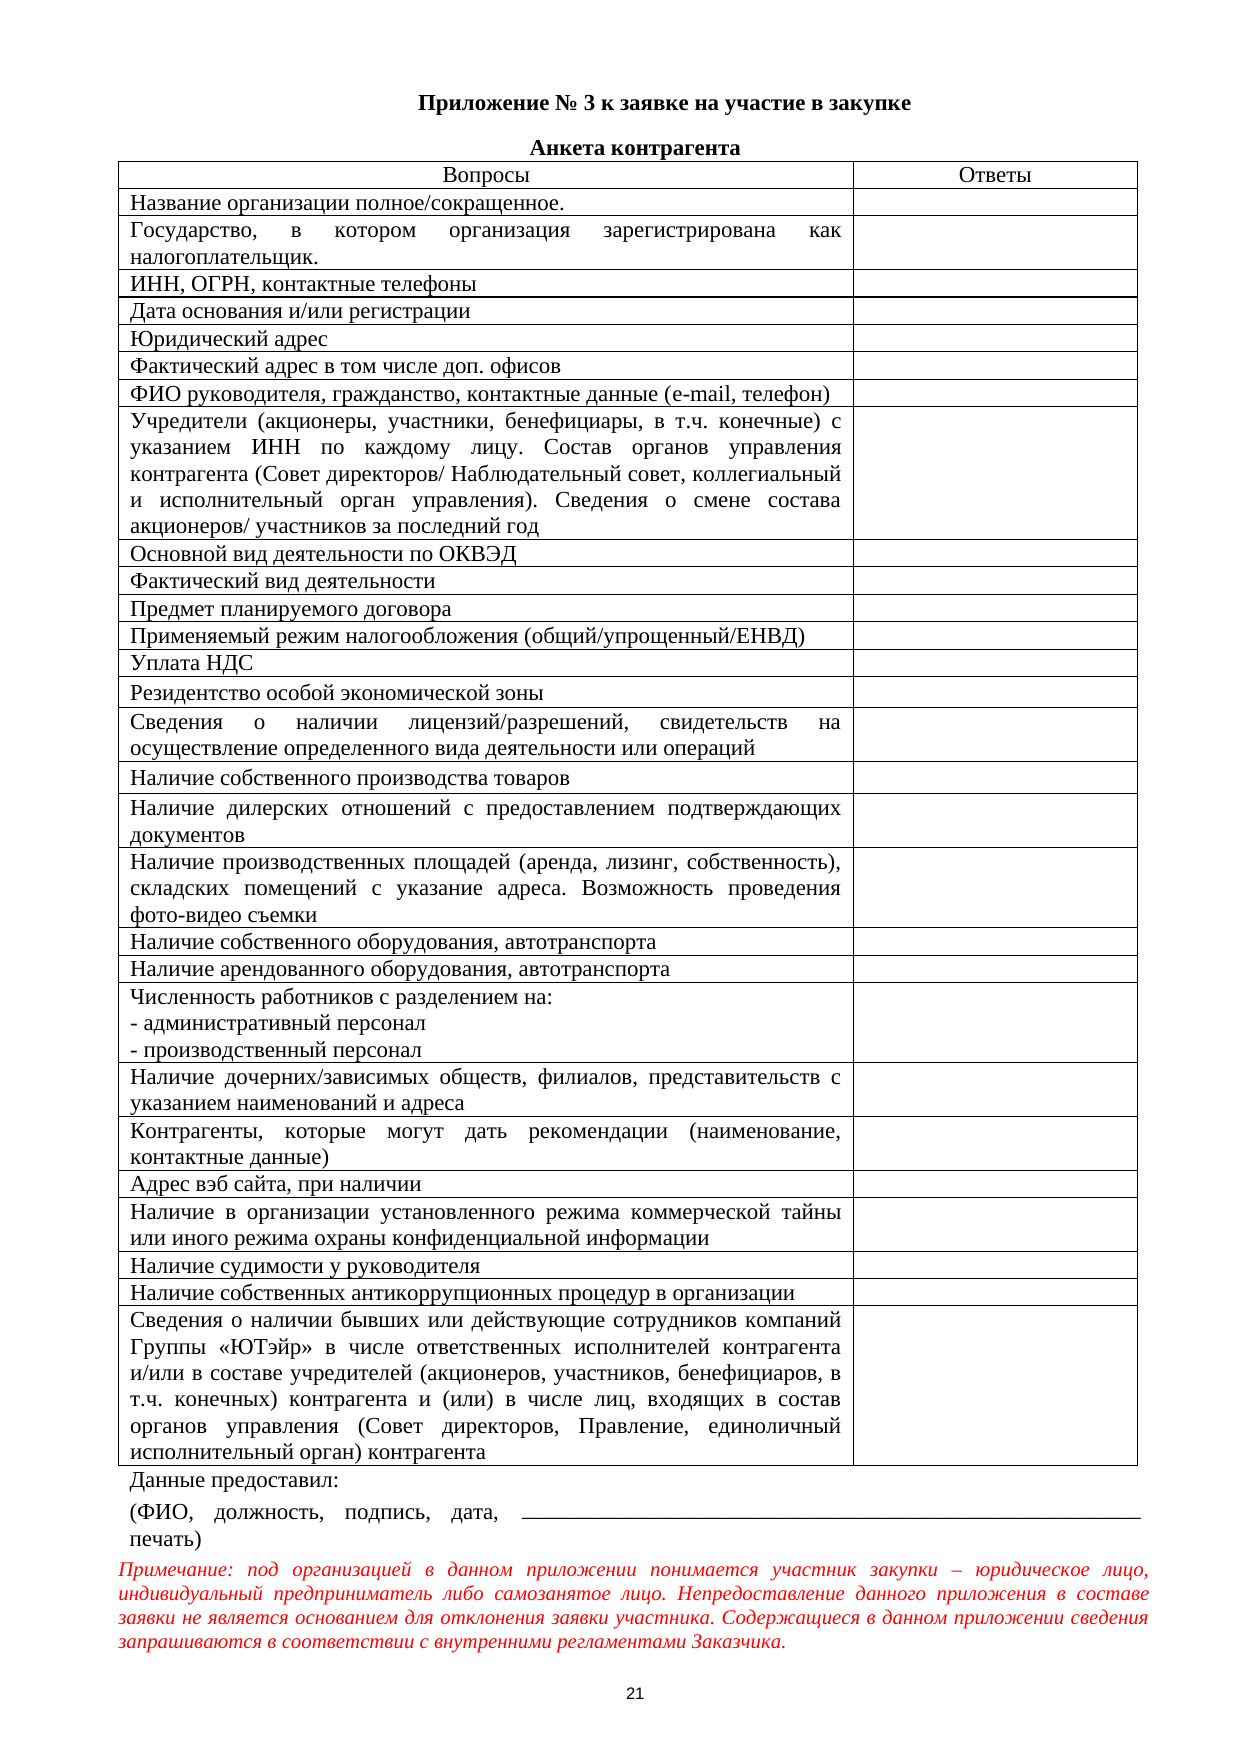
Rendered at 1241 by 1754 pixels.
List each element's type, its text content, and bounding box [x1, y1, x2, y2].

text Приложение № 3 к заявке на участие в закупке [118, 89, 1152, 115]
table_cell [854, 708, 1137, 761]
table_cell Численность работников с разделением на: - административный персонал - производственный персонал [119, 983, 853, 1062]
table_cell [854, 325, 1137, 351]
table_cell [854, 762, 1137, 793]
table_cell Название организации полное/сокращенное. [119, 189, 853, 215]
table_cell Наличие собственного производства товаров [119, 762, 853, 793]
table_cell Государство, в котором организация зарегистрирована как налогоплательщик. [119, 216, 853, 269]
table_cell [854, 567, 1137, 594]
table_cell [854, 622, 1137, 648]
table_cell Фактический вид деятельности [119, 567, 853, 594]
table_cell [854, 650, 1137, 676]
text Анкета контрагента [118, 134, 1152, 161]
table_cell [854, 1252, 1137, 1278]
table_cell [854, 1198, 1137, 1251]
table_header Данные предоставил: (ФИО, должность, подпись, дата, печать) [118, 1466, 511, 1557]
table_header Вопросы [119, 162, 853, 188]
table_cell [854, 216, 1137, 269]
table_cell Наличие судимости у руководителя [119, 1252, 853, 1278]
text Примечание: под организацией в данном приложении понимается участник закупки – юридическое лицо, индивидуальный предприниматель либо самозанятое лицо. Непредоставление данного приложения в составе заявки не является основанием для отклонения заявки участника. Содержащиеся в данном приложении сведения запрашиваются в соответствии с внутренними регламентами Заказчика. [118, 1557, 1152, 1653]
table_cell Юридический адрес [119, 325, 853, 351]
table_cell [854, 1117, 1137, 1169]
table_cell Уплата НДС [119, 650, 853, 676]
table_cell [854, 677, 1137, 707]
table_cell Наличие дочерних/зависимых обществ, филиалов, представительств с указанием наименований и адреса [119, 1063, 853, 1116]
table_cell [854, 928, 1137, 954]
table_cell Наличие в организации установленного режима коммерческой тайны или иного режима охраны конфиденциальной информации [119, 1198, 853, 1251]
table_cell Дата основания и/или регистрации [119, 298, 853, 324]
table_cell ИНН, ОГРН, контактные телефоны [119, 270, 853, 296]
table_cell ФИО руководителя, гражданство, контактные данные (e-mail, телефон) [119, 380, 853, 406]
table_cell [854, 540, 1137, 566]
table_cell Сведения о наличии лицензий/разрешений, свидетельств на осуществление определенного вида деятельности или операций [119, 708, 853, 761]
table_header Ответы [854, 162, 1137, 188]
table_cell [854, 794, 1137, 847]
table_cell [854, 352, 1137, 379]
table_cell Адрес вэб сайта, при наличии [119, 1171, 853, 1197]
table_cell [854, 270, 1137, 296]
table_cell [854, 956, 1137, 982]
table_cell Учредители (акционеры, участники, бенефициары, в т.ч. конечные) с указанием ИНН по каждому лицу. Состав органов управления контрагента (Совет директоров/ Наблюдательный совет, коллегиальный и исполнительный орган управления). Сведения о смене состава акционеров/ участников за последний год [119, 407, 853, 539]
table_cell [854, 1306, 1137, 1464]
table_cell Наличие собственного оборудования, автотранспорта [119, 928, 853, 954]
table_cell [854, 298, 1137, 324]
table_cell Наличие производственных площадей (аренда, лизинг, собственность), складских помещений с указание адреса. Возможность проведения фото-видео съемки [119, 848, 853, 927]
table_cell Сведения о наличии бывших или действующие сотрудников компаний Группы «ЮТэйр» в числе ответственных исполнителей контрагента и/или в составе учредителей (акционеров, участников, бенефициаров, в т.ч. конечных) контрагента и (или) в числе лиц, входящих в состав органов управления (Совет директоров, Правление, единоличный исполнительный орган) контрагента [119, 1306, 853, 1464]
table_cell [854, 407, 1137, 539]
table_cell [854, 380, 1137, 406]
table_cell Основной вид деятельности по ОКВЭД [119, 540, 853, 566]
table_cell [854, 1063, 1137, 1116]
table_cell [854, 595, 1137, 621]
table_cell [854, 848, 1137, 927]
table_cell Контрагенты, которые могут дать рекомендации (наименование, контактные данные) [119, 1117, 853, 1169]
table_cell [854, 983, 1137, 1062]
table_cell Фактический адрес в том числе доп. офисов [119, 352, 853, 379]
table_cell Предмет планируемого договора [119, 595, 853, 621]
table_cell Наличие собственных антикоррупционных процедур в организации [119, 1279, 853, 1305]
table_cell Наличие арендованного оборудования, автотранспорта [119, 956, 853, 982]
table_cell [854, 1171, 1137, 1197]
table_header ______________________________________________________ [511, 1466, 1152, 1557]
table_cell [854, 1279, 1137, 1305]
table_cell Резидентство особой экономической зоны [119, 677, 853, 707]
table_cell [854, 189, 1137, 215]
table_cell Наличие дилерских отношений с предоставлением подтверждающих документов [119, 794, 853, 847]
table_cell Применяемый режим налогообложения (общий/упрощенный/ЕНВД) [119, 622, 853, 648]
